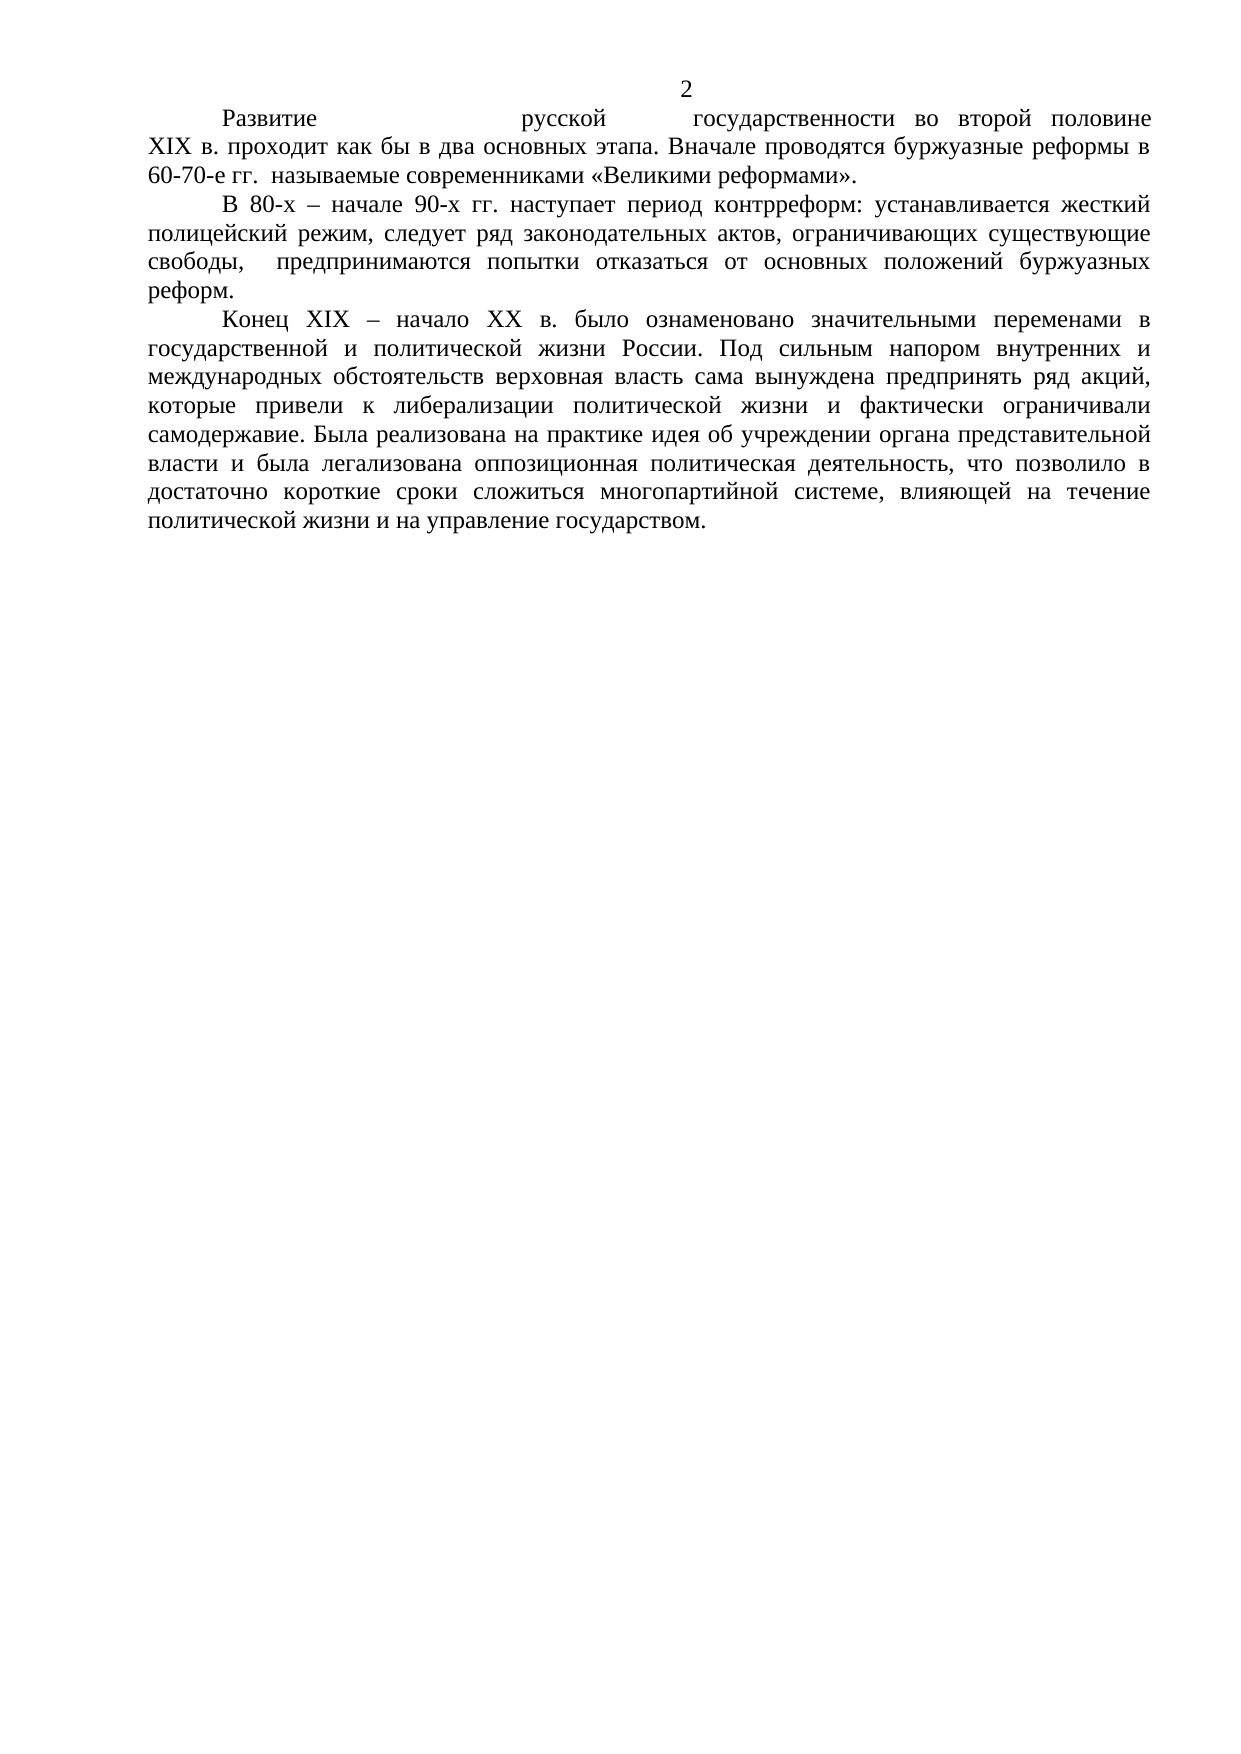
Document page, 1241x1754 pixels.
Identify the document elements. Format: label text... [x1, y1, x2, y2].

text Конец XIX – начало XX в. было ознаменовано значительными переменами в государственной и политической жизни России. Под сильным напором внутренних и международных обстоятельств верховная власть сама вынуждена предпринять ряд акций, которые привели к либерализации политической жизни и фактически ограничивали самодержавие. Была реализована на практике идея об учреждении органа представительной власти и была легализована оппозиционная политическая деятельность, что позволило в достаточно короткие сроки сложиться многопартийной системе, влияющей на течение политической жизни и на управление государством. [148, 304, 1152, 534]
text В 80-х – начале 90-х гг. наступает период контрреформ: устанавливается жесткий полицейский режим, следует ряд законодательных актов, ограничивающих существующие свободы, предпринимаются попытки отказаться от основных положений буржуазных реформ. [148, 189, 1152, 304]
text Развитие русской государственности во второй половине XIX в. проходит как бы в два основных этапа. Вначале проводятся буржуазные реформы в 60-70-е гг. называемые современниками «Великими реформами». [148, 103, 1152, 189]
